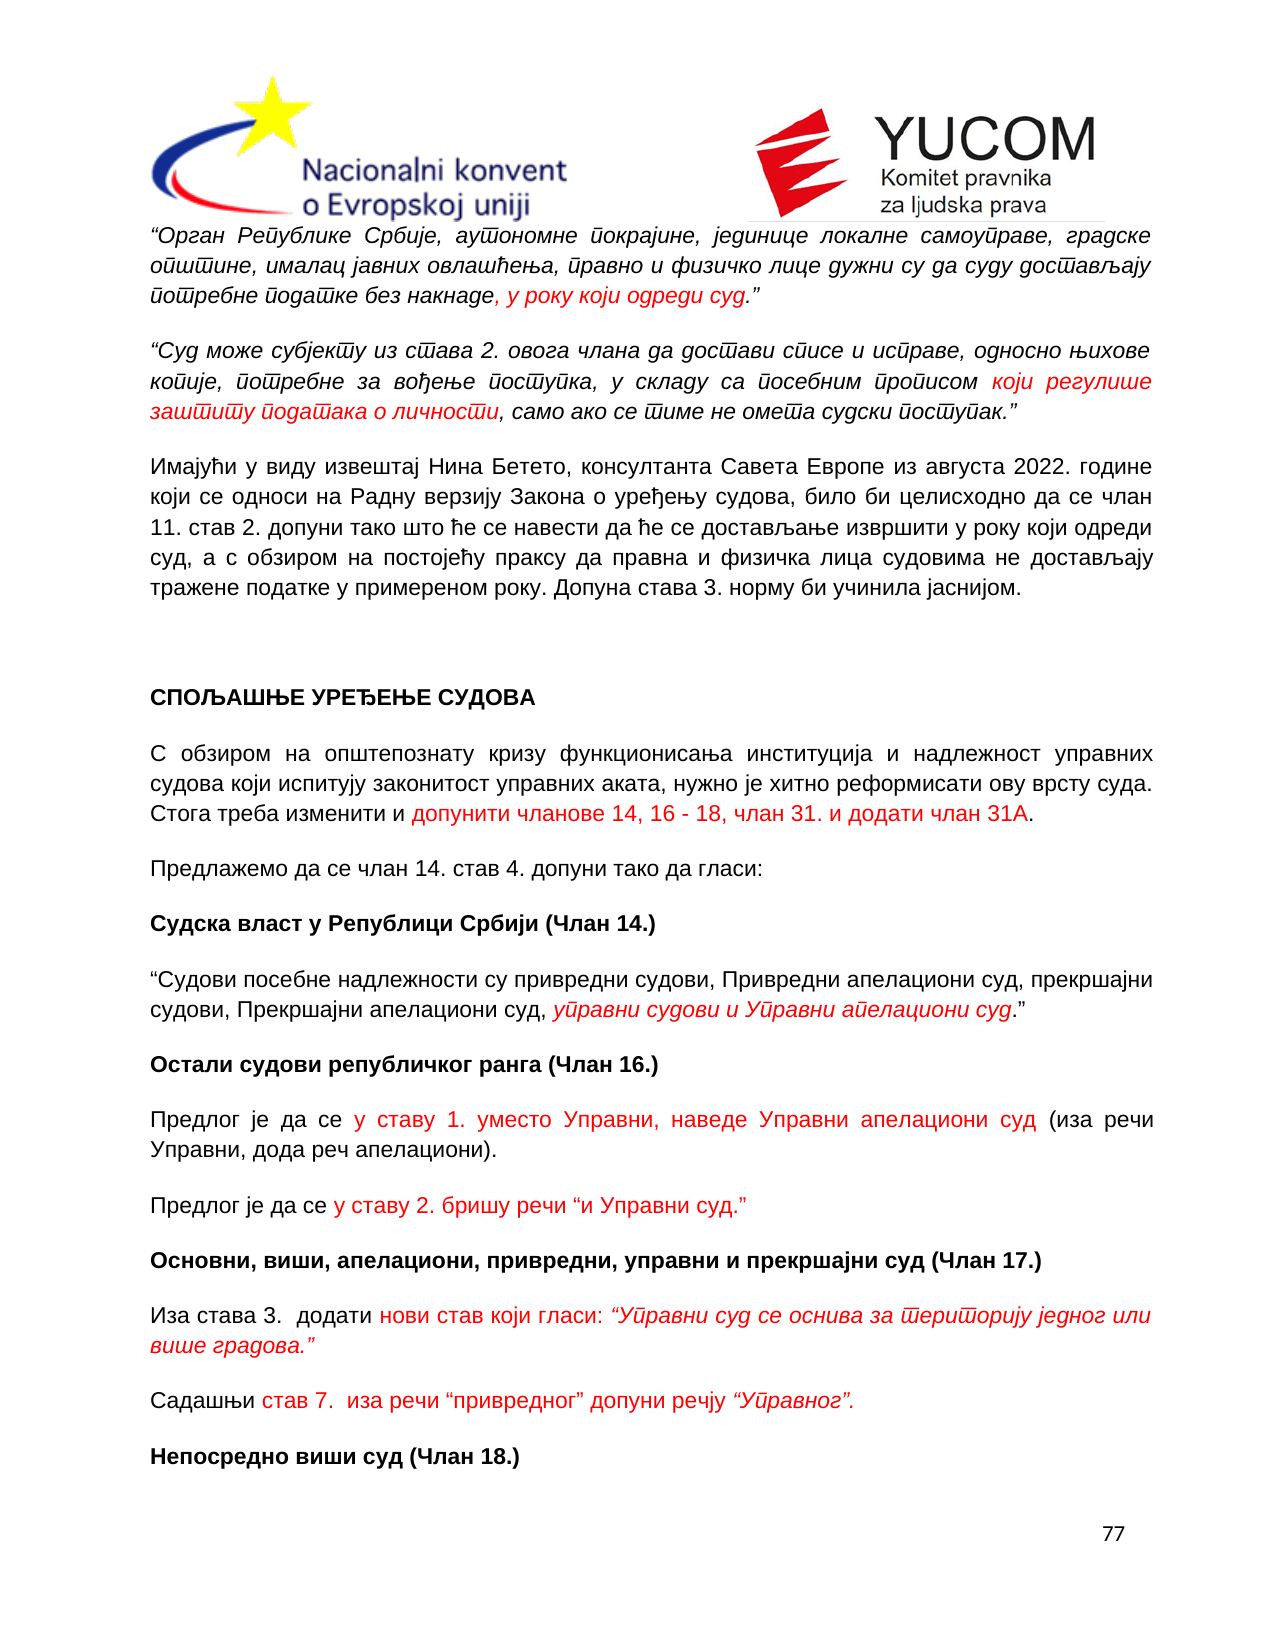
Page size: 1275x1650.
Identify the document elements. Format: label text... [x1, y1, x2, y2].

text Имајући у виду извештај Нина Бетето, консултанта Савета Европе из августа 2022. године који се односи на Радну верзију Закона о уређењу судова, било би целисходно да се члан 11. став 2. допуни тако што ће се навести да ће се достављање извршити у року који одреди суд, а с обзиром на постојећу праксу да правна и физичка лица судовима не достављају тражене податке у примереном року. Допуна става 3. норму би учинила јаснијом. [150, 453, 1154, 600]
text Предлажемо да се члан 14. став 4. допуни тако да гласи: [150, 855, 1154, 882]
text Предлог је да се у ставу 1. уместо Управни, наведе Управни апелациони суд (иза речи Управни, дода реч апелациони). [150, 1106, 1154, 1163]
text Иза става 3. додати нови став који гласи: “Управни суд се оснива за територију једног или више градова.” [150, 1302, 1154, 1359]
text “Судови посебне надлежности су привредни судови, Привредни апелациони суд, прекршајни судови, Прекршајни апелациони суд, управни судови и Управни апелациони суд.” [150, 966, 1154, 1022]
text С обзиром на општепознату кризу функционисања институција и надлежност управних судова који испитују законитост управних аката, нужно је хитно реформисати ову врсту суда. Стога треба изменити и допунити чланове 14, 16 - 18, члан 31. и додати члан 31А. [150, 739, 1154, 826]
text СПОЉАШЊЕ УРЕЂЕЊЕ СУДОВА [150, 684, 1154, 711]
text Непосредно виши суд (Члан 18.) [150, 1443, 1154, 1469]
picture [150, 75, 568, 222]
text Основни, виши, апелациони, привредни, управни и прекршајни суд (Члан 17.) [150, 1247, 1154, 1273]
picture [747, 106, 1106, 222]
text Остали судови републичког ранга (Члан 16.) [150, 1051, 1154, 1077]
text Предлог је да се у ставу 2. бришу речи “и Управни суд.” [150, 1192, 1154, 1218]
text “Суд може субјекту из става 2. овога члана да достави списе и исправе, односно њихове копије, потребне за вођење поступка, у складу са посебним прописом који регулише заштиту података о личности, само ако се тиме не омета судски поступак.” [150, 337, 1154, 424]
text Судска власт у Републици Србији (Члан 14.) [150, 910, 1154, 937]
text “Орган Републике Србије, аутономне покрајине, јединице локалне самоуправе, градске општине, ималац јавних овлашћења, правно и физичко лице дужни су да суду достављају потребне податке без накнаде, у року који одреди суд.” [150, 222, 1154, 309]
text Садашњи став 7. иза речи “привредног” допуни речју “Управног”. [150, 1387, 1154, 1414]
